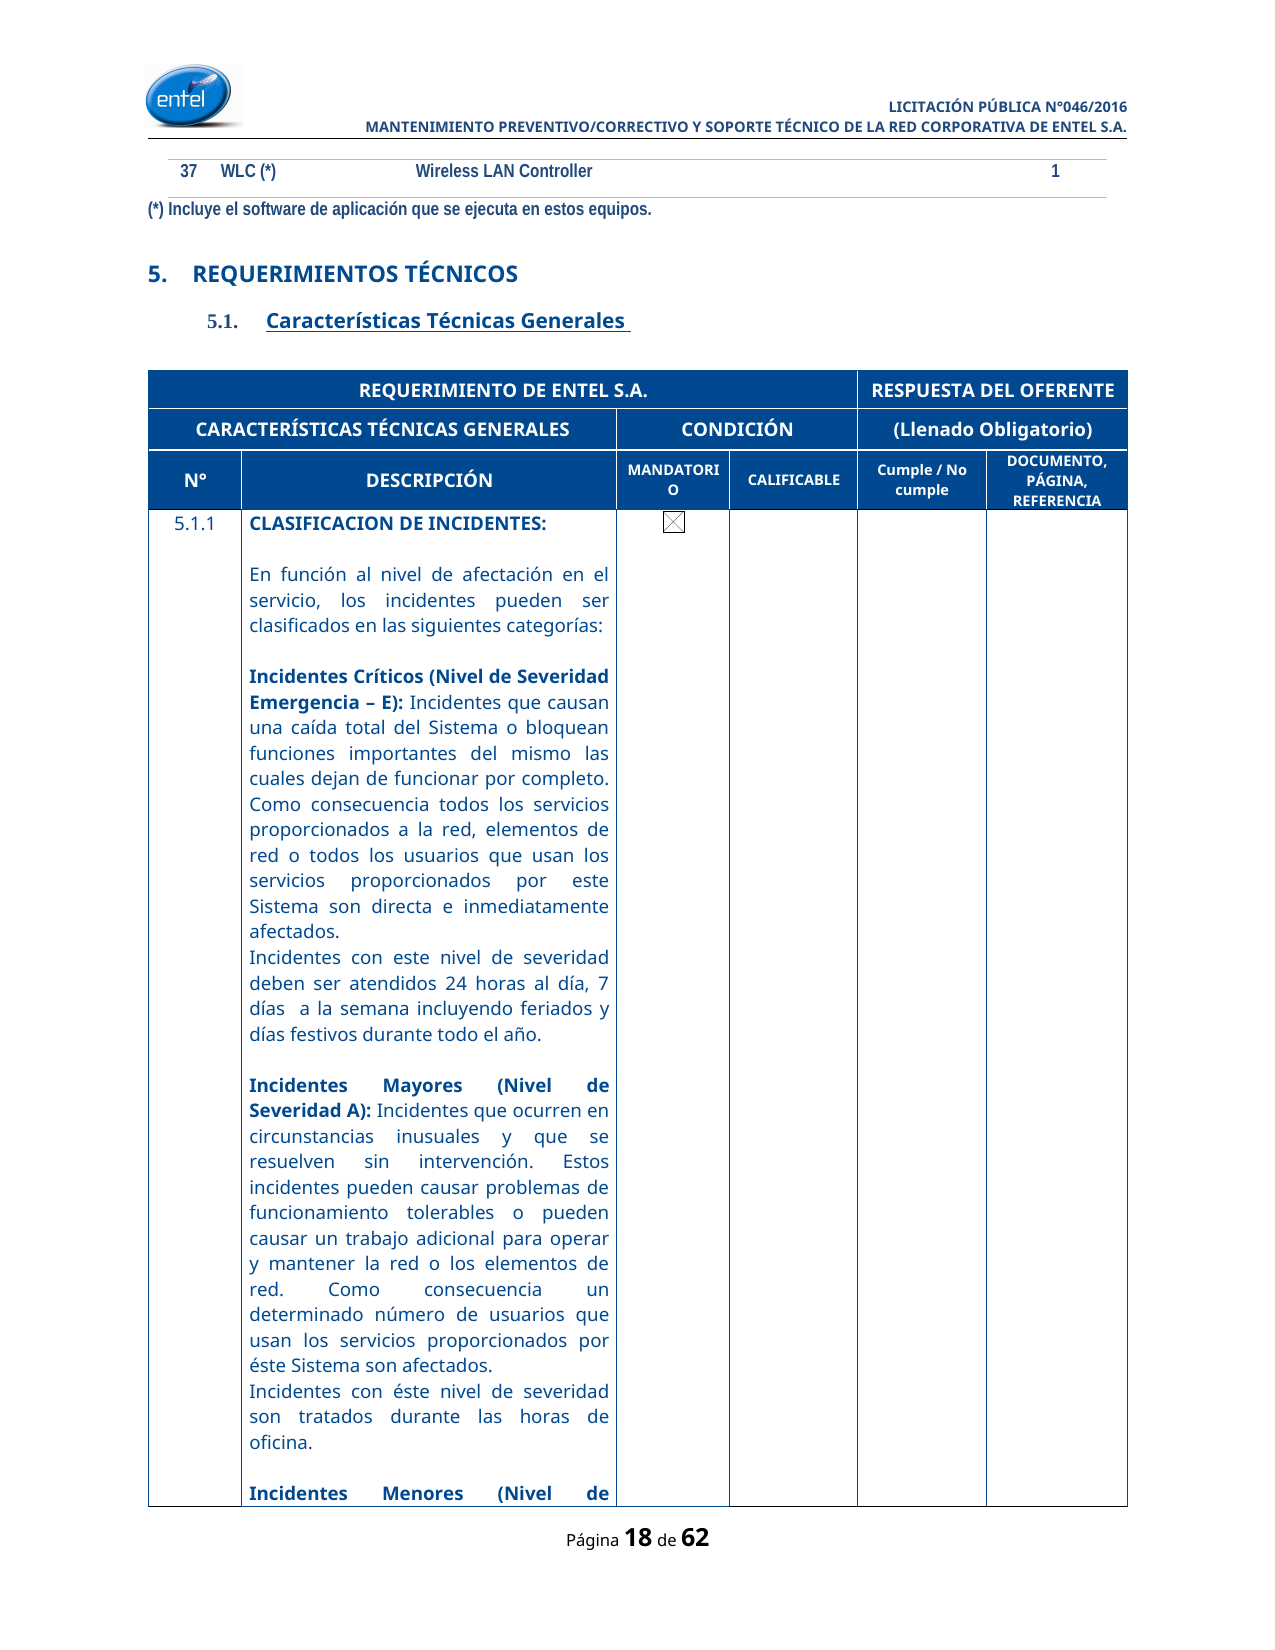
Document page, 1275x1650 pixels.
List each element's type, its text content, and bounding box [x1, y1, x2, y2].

table_header RESPUESTA DEL OFERENTE [858, 371, 1127, 408]
table_header REQUERIMIENTO DE ENTEL S.A. [149, 371, 857, 408]
table_cell CONDICIÓN [617, 409, 857, 449]
table_cell N° [149, 451, 241, 509]
table_cell [617, 510, 729, 1506]
picture [145, 64, 244, 128]
table_cell [858, 510, 986, 1506]
table_cell CARACTERÍSTICAS TÉCNICAS GENERALES [149, 409, 616, 449]
table_cell WLC (*) [209, 160, 404, 197]
table_cell Cumple / No cumple [858, 451, 986, 509]
table_cell DOCUMENTO, PÁGINA, REFERENCIA [987, 451, 1127, 509]
list Características Técnicas Generales [207, 307, 1127, 335]
table_cell 5.1.1 [149, 510, 241, 1506]
table_cell [987, 510, 1127, 1506]
table_cell DESCRIPCIÓN [242, 451, 616, 509]
list REQUERIMIENTOS TÉCNICOS [148, 258, 1127, 289]
table_cell MANDATORIO [617, 451, 729, 509]
table_cell [730, 510, 857, 1506]
table_cell 1 [1004, 160, 1107, 197]
table_cell 37 [168, 160, 209, 197]
table_cell (Llenado Obligatorio) [858, 409, 1127, 449]
text (*) Incluye el software de aplicación que se ejecuta en estos equipos. [148, 198, 1127, 220]
table_cell CALIFICABLE [730, 451, 857, 509]
table_cell Wireless LAN Controller [404, 160, 1004, 197]
